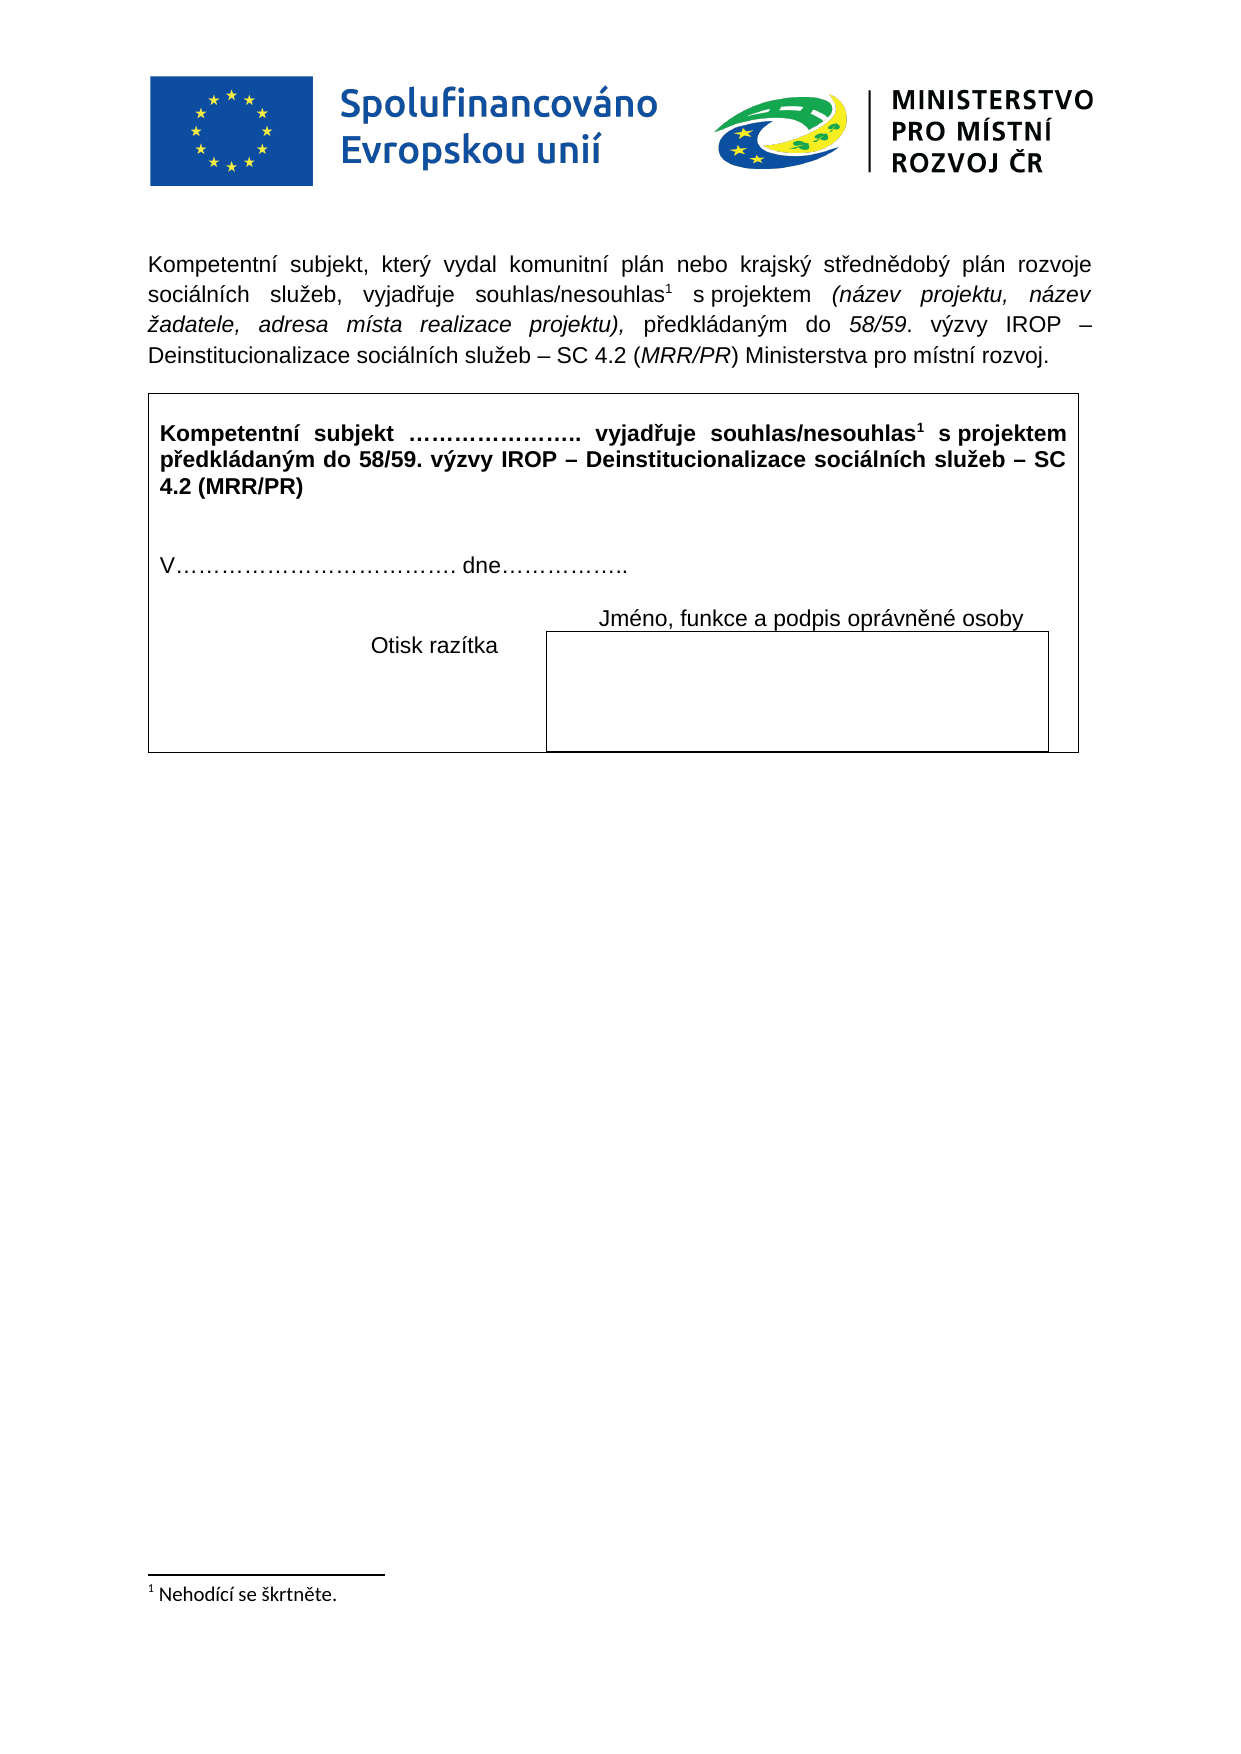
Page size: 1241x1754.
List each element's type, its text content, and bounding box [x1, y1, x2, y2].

text Kompetentní subjekt, který vydal komunitní plán nebo krajský střednědobý plán rozvoje sociálních služeb, vyjadřuje souhlas/nesouhlas s projektem (název projektu, název žadatele, adresa místa realizace projektu), předkládaným do 58/59. výzvy IROP – Deinstitucionalizace sociálních služeb – SC 4.2 (MRR/PR) Ministerstva pro místní rozvoj. [148, 251, 1092, 368]
table_header Kompetentní subjekt ………………….. vyjadřuje souhlas/nesouhlas1 s projektem předkládaným do 58/59. výzvy IROP – Deinstitucionalizace sociálních služeb – SC 4.2 (MRR/PR) V………………………………. dne…………….. Jméno, funkce a podpis oprávněné osoby [149, 394, 1078, 752]
picture [147, 73, 1093, 189]
